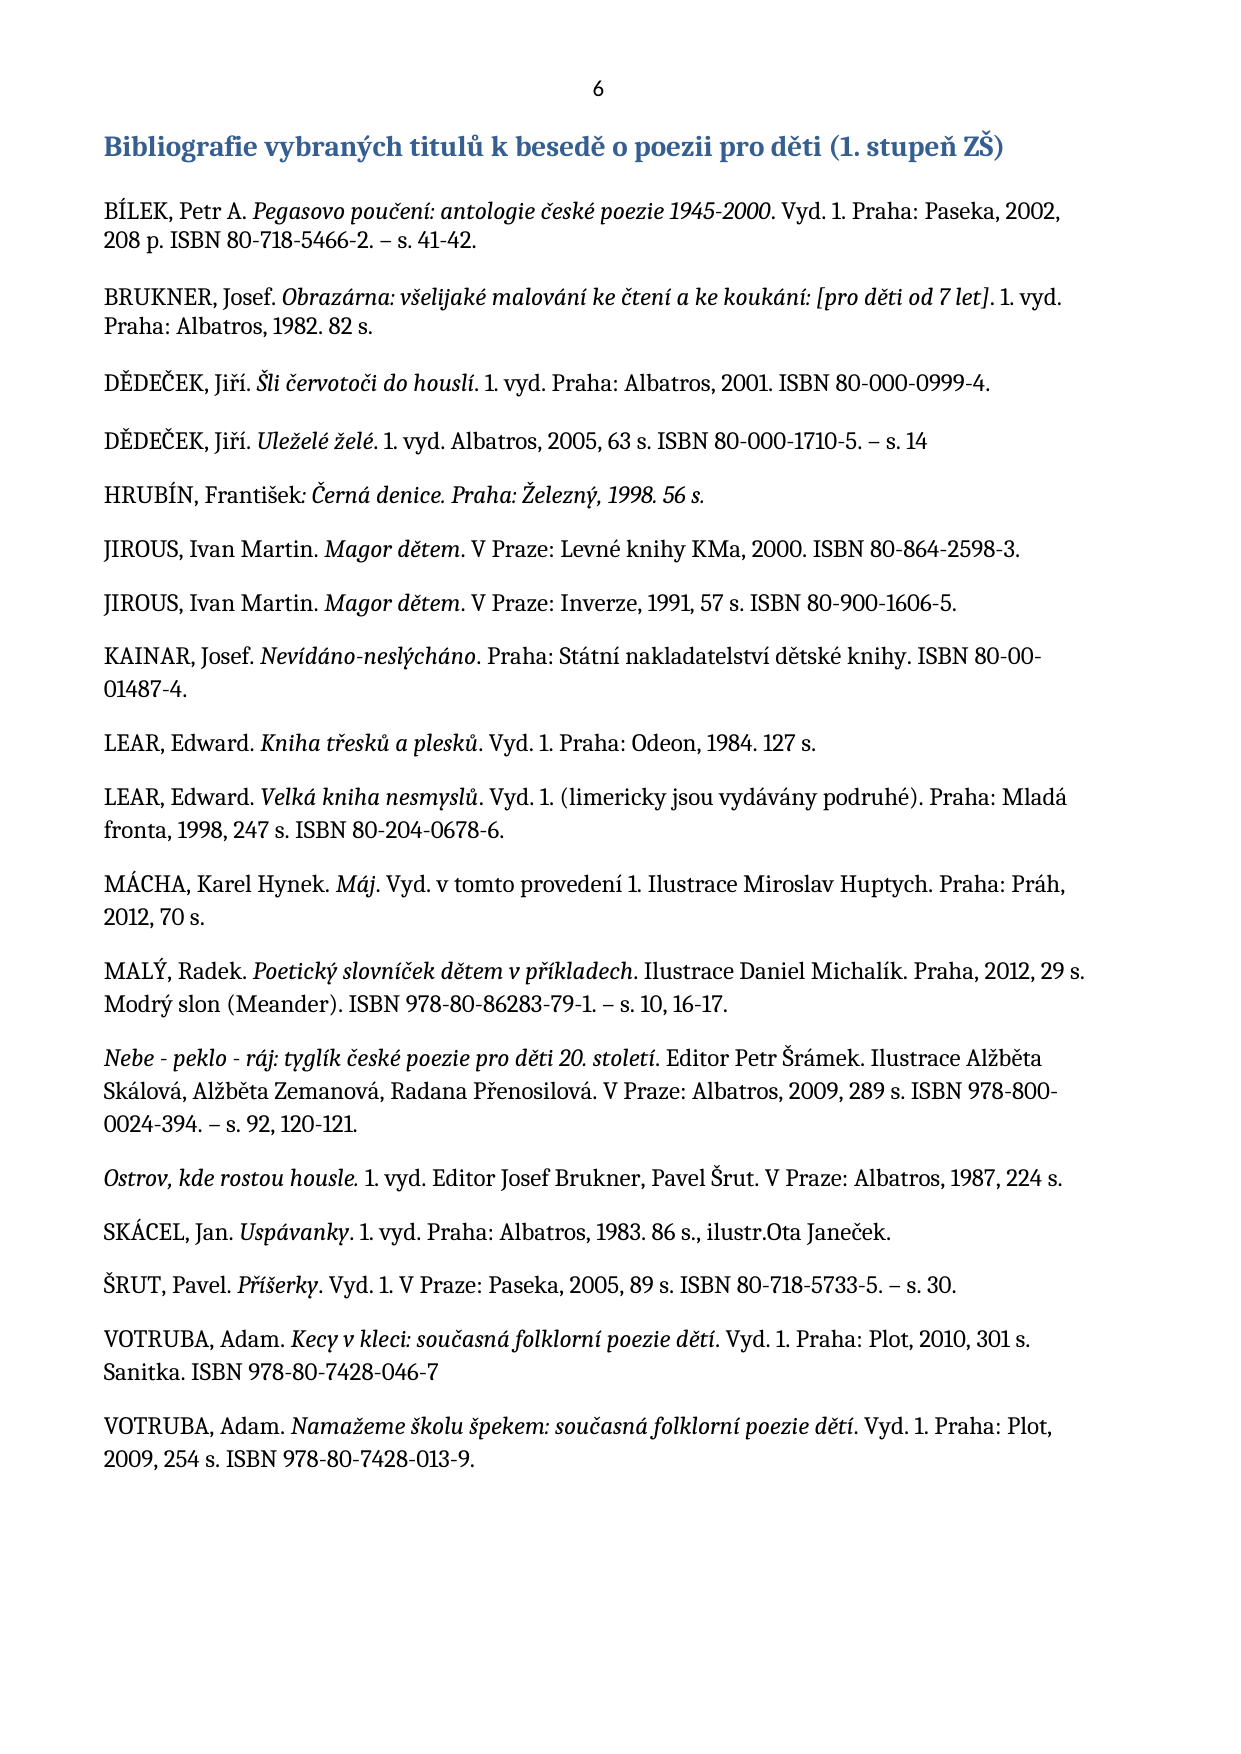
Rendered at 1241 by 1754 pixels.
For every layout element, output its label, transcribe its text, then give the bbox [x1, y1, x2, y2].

text LEAR, Edward. Velká kniha nesmyslů. Vyd. 1. (limericky jsou vydávány podruhé). Praha: Mladá fronta, 1998, 247 s. ISBN 80-204-0678-6. [103, 783, 1093, 845]
text ŠRUT, Pavel. Příšerky. Vyd. 1. V Praze: Paseka, 2005, 89 s. ISBN 80-718-5733-5. – s. 30. [103, 1271, 1093, 1300]
text HRUBÍN, František: Černá denice. Praha: Železný, 1998. 56 s. [103, 481, 1093, 509]
text MALÝ, Radek. Poetický slovníček dětem v příkladech. Ilustrace Daniel Michalík. Praha, 2012, 29 s. Modrý slon (Meander). ISBN 978-80-86283-79-1. – s. 10, 16-17. [103, 957, 1093, 1018]
text DĚDEČEK, Jiří. Uleželé želé. 1. vyd. Albatros, 2005, 63 s. ISBN 80-000-1710-5. – s. 14 [103, 427, 1093, 456]
text Brukner, Josef. Obrazárna: všelijaké malování ke čtení a ke koukání: [pro děti od 7 let]. 1. vyd. Praha: Albatros, 1982. 82 s. [103, 283, 1093, 341]
text VOTRUBA, Adam. Namažeme školu špekem: současná folklorní poezie dětí. Vyd. 1. Praha: Plot, 2009, 254 s. ISBN 978-80-7428-013-9. [103, 1412, 1093, 1474]
text MÁCHA, Karel Hynek. Máj. Vyd. v tomto provedení 1. Ilustrace Miroslav Huptych. Praha: Práh, 2012, 70 s. [103, 870, 1093, 932]
text KAINAR, Josef. Nevídáno-neslýcháno. Praha: Státní nakladatelství dětské knihy. ISBN 80-00-01487-4. [103, 642, 1093, 704]
text Nebe - peklo - ráj: tyglík české poezie pro děti 20. století. Editor Petr Šrámek. Ilustrace Alžběta Skálová, Alžběta Zemanová, Radana Přenosilová. V Praze: Albatros, 2009, 289 s. ISBN 978-800-0024-394. – s. 92, 120-121. [103, 1044, 1093, 1138]
text JIROUS, Ivan Martin. Magor dětem. V Praze: Levné knihy KMa, 2000. ISBN 80-864-2598-3. [103, 534, 1093, 563]
text JIROUS, Ivan Martin. Magor dětem. V Praze: Inverze, 1991, 57 s. ISBN 80-900-1606-5. [103, 588, 1093, 617]
text Ostrov, kde rostou housle. 1. vyd. Editor Josef Brukner, Pavel Šrut. V Praze: Albatros, 1987, 224 s. [103, 1163, 1093, 1192]
subtitle Bibliografie vybraných titulů k besedě o poezii pro děti (1. stupeň ZŠ) [103, 130, 1093, 163]
text Lear, Edward. Kniha třesků a plesků. Vyd. 1. Praha: Odeon, 1984. 127 s. [103, 729, 1093, 758]
text Skácel, Jan. Uspávanky. 1. vyd. Praha: Albatros, 1983. 86 s., ilustr.Ota Janeček. [103, 1217, 1093, 1246]
text VOTRUBA, Adam. Kecy v kleci: současná folklorní poezie dětí. Vyd. 1. Praha: Plot, 2010, 301 s. Sanitka. ISBN 978-80-7428-046-7 [103, 1325, 1093, 1387]
text DĚDEČEK, Jiří. Šli červotoči do houslí. 1. vyd. Praha: Albatros, 2001. ISBN 80-000-0999-4. [103, 369, 1093, 398]
text BÍLEK, Petr A. Pegasovo poučení: antologie české poezie 1945-2000. Vyd. 1. Praha: Paseka, 2002, 208 p. ISBN 80-718-5466-2. – s. 41-42. [103, 197, 1093, 254]
